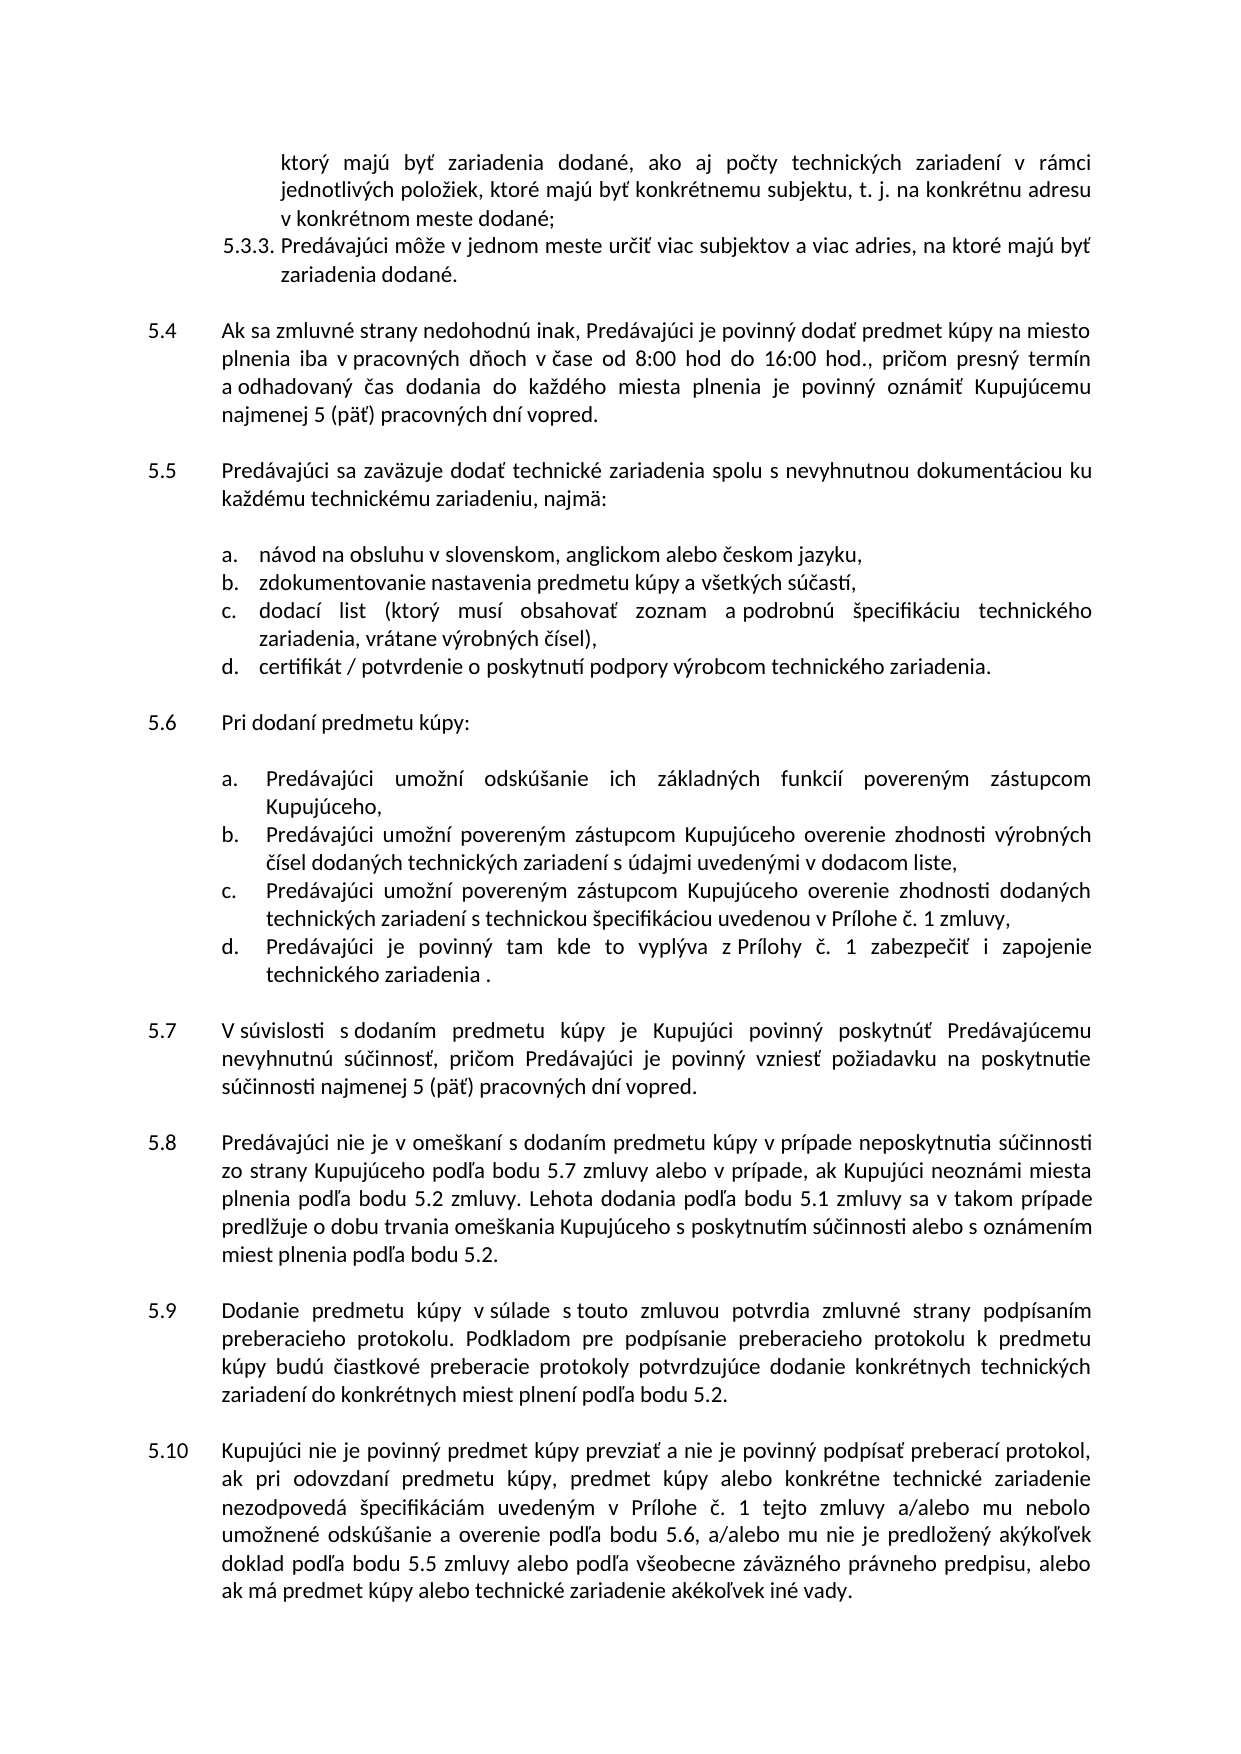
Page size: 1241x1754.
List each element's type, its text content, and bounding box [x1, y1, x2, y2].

list Predávajúci umožní povereným zástupcom Kupujúceho overenie zhodnosti dodaných technických zariadení s technickou špecifikáciou uvedenou v Prílohe č. 1 zmluvy, [221, 876, 1093, 932]
list Predávajúci je povinný tam kde to vyplýva z Prílohy č. 1 zabezpečiť i zapojenie technického zariadenia . [221, 932, 1093, 988]
list dodací list (ktorý musí obsahovať zoznam a podrobnú špecifikáciu technického zariadenia, vrátane výrobných čísel), [221, 596, 1093, 652]
list Predávajúci umožní povereným zástupcom Kupujúceho overenie zhodnosti výrobných čísel dodaných technických zariadení s údajmi uvedenými v dodacom liste, [221, 820, 1093, 876]
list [223, 148, 1093, 232]
list Dodanie predmetu kúpy v súlade s touto zmluvou potvrdia zmluvné strany podpísaním preberacieho protokolu. Podkladom pre podpísanie preberacieho protokolu k predmetu kúpy budú čiastkové preberacie protokoly potvrdzujúce dodanie konkrétnych technických zariadení do konkrétnych miest plnení podľa bodu 5.2. [148, 1296, 1093, 1408]
list V súvislosti s dodaním predmetu kúpy je Kupujúci povinný poskytnúť Predávajúcemu nevyhnutnú súčinnosť, pričom Predávajúci je povinný vzniesť požiadavku na poskytnutie súčinnosti najmenej 5 (päť) pracovných dní vopred. [148, 1016, 1093, 1100]
list Ak sa zmluvné strany nedohodnú inak, Predávajúci je povinný dodať predmet kúpy na miesto plnenia iba v pracovných dňoch v čase od 8:00 hod do 16:00 hod., pričom presný termín a odhadovaný čas dodania do každého miesta plnenia je povinný oznámiť Kupujúcemu najmenej 5 (päť) pracovných dní vopred. [148, 316, 1093, 428]
list Kupujúci nie je povinný predmet kúpy prevziať a nie je povinný podpísať preberací protokol, ak pri odovzdaní predmetu kúpy, predmet kúpy alebo konkrétne technické zariadenie nezodpovedá špecifikáciám uvedeným v Prílohe č. 1 tejto zmluvy a/alebo mu nebolo umožnené odskúšanie a overenie podľa bodu 5.6, a/alebo mu nie je predložený akýkoľvek doklad podľa bodu 5.5 zmluvy alebo podľa všeobecne záväzného právneho predpisu, alebo ak má predmet kúpy alebo technické zariadenie akékoľvek iné vady. [148, 1437, 1093, 1605]
list zdokumentovanie nastavenia predmetu kúpy a všetkých súčastí, [221, 568, 1093, 596]
list Predávajúci umožní odskúšanie ich základných funkcií povereným zástupcom Kupujúceho, [221, 764, 1093, 820]
list návod na obsluhu v slovenskom, anglickom alebo českom jazyku, [221, 540, 1093, 568]
list Predávajúci sa zaväzuje dodať technické zariadenia spolu s nevyhnutnou dokumentáciou ku každému technickému zariadeniu, najmä: [148, 456, 1093, 512]
list Predávajúci môže v jednom meste určiť viac subjektov a viac adries, na ktoré majú byť zariadenia dodané. [223, 232, 1093, 288]
list Predávajúci nie je v omeškaní s dodaním predmetu kúpy v prípade neposkytnutia súčinnosti zo strany Kupujúceho podľa bodu 5.7 zmluvy alebo v prípade, ak Kupujúci neoznámi miesta plnenia podľa bodu 5.2 zmluvy. Lehota dodania podľa bodu 5.1 zmluvy sa v takom prípade predlžuje o dobu trvania omeškania Kupujúceho s poskytnutím súčinnosti alebo s oznámením miest plnenia podľa bodu 5.2. [148, 1128, 1093, 1268]
list certifikát / potvrdenie o poskytnutí podpory výrobcom technického zariadenia. [221, 652, 1093, 680]
list Pri dodaní predmetu kúpy: [148, 708, 1093, 736]
